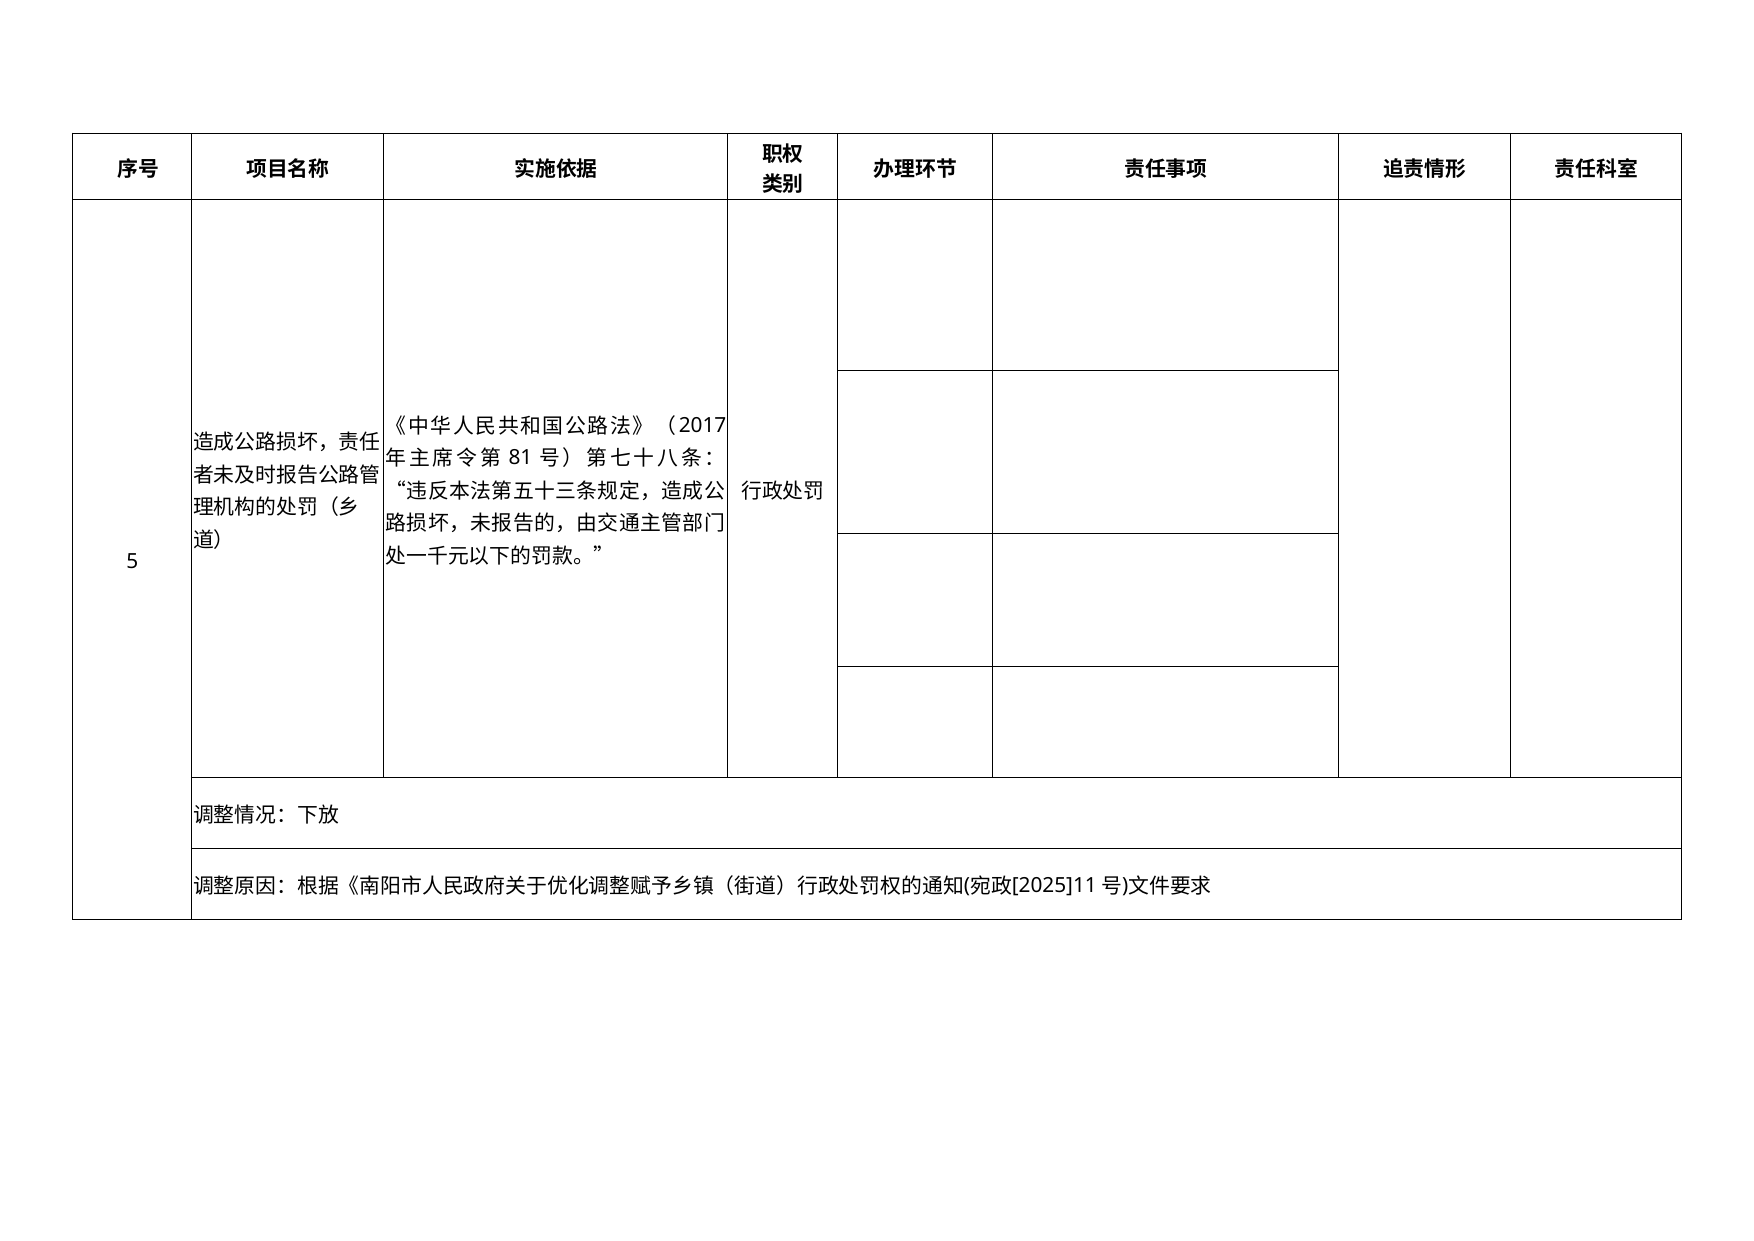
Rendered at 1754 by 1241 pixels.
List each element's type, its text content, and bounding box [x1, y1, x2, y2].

table_cell 行政处罚 [728, 200, 837, 777]
table_header 追责情形 [1339, 134, 1510, 199]
table_cell 《中华人民共和国公路法》（2017年主席令第81号）第七十八条： “违反本法第五十三条规定，造成公路损坏，未报告的，由交通主管部门处一千元以下的罚款。” [384, 200, 727, 777]
table_cell 5 [73, 200, 191, 919]
table_header 办理环节 [838, 134, 992, 199]
table_cell [838, 534, 992, 666]
table_cell [838, 667, 992, 777]
table_cell [993, 200, 1338, 370]
table_cell 调整情况：下放 [192, 778, 1681, 848]
table_header 责任事项 [993, 134, 1338, 199]
table_cell [1511, 200, 1681, 777]
table_cell [838, 371, 992, 533]
table_cell 造成公路损坏，责任者未及时报告公路管理机构的处罚（乡道） [192, 200, 383, 777]
table_cell 调整原因：根据《南阳市人民政府关于优化调整赋予乡镇（街道）行政处罚权的通知(宛政[2025]11号)文件要求 [192, 849, 1681, 919]
table_cell [993, 667, 1338, 777]
table_cell [1339, 200, 1510, 777]
table_header 实施依据 [384, 134, 727, 199]
table_header 责任科室 [1511, 134, 1681, 199]
table_header 项目名称 [192, 134, 383, 199]
table_cell [993, 371, 1338, 533]
table_header 职权 类别 [728, 134, 837, 199]
table_cell [838, 200, 992, 370]
table_cell [993, 534, 1338, 666]
table_header 序号 [73, 134, 191, 199]
